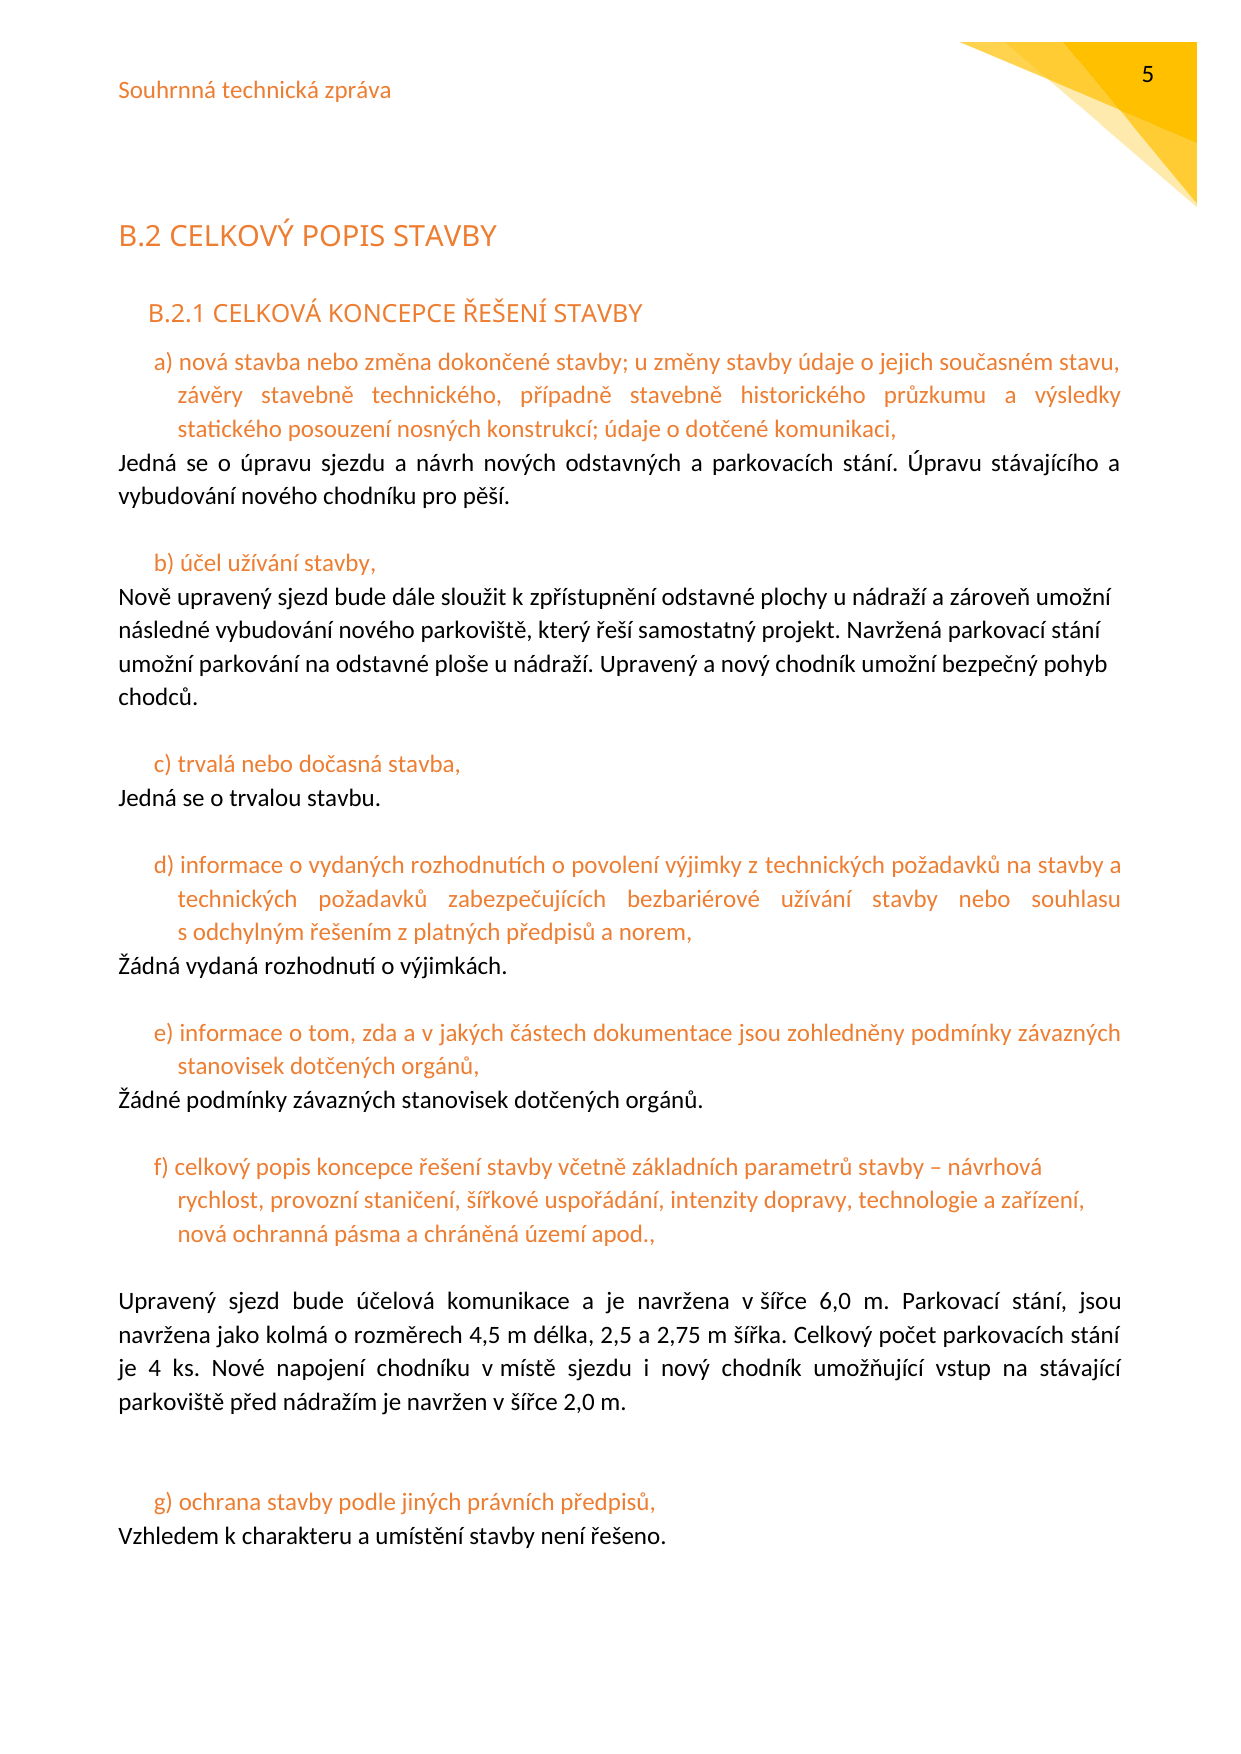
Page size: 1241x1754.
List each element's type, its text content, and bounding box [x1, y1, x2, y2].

subtitle informace o tom, zda a v jakých částech dokumentace jsou zohledněny podmínky závazných stanovisek dotčených orgánů, [153, 1017, 1122, 1081]
text Žádné podmínky závazných stanovisek dotčených orgánů. [118, 1084, 1122, 1114]
subtitle nová stavba nebo změna dokončené stavby; u změny stavby údaje o jejich současném stavu, závěry stavebně technického, případně stavebně historického průzkumu a výsledky statického posouzení nosných konstrukcí; údaje o dotčené komunikaci, [153, 346, 1122, 444]
text Nově upravený sjezd bude dále sloužit k zpřístupnění odstavné plochy u nádraží a zároveň umožní následné vybudování nového parkoviště, který řeší samostatný projekt. Navržená parkovací stání umožní parkování na odstavné ploše u nádraží. Upravený a nový chodník umožní bezpečný pohyb chodců. [118, 581, 1122, 712]
text Žádná vydaná rozhodnutí o výjimkách. [118, 950, 1122, 980]
subtitle účel užívání stavby, [153, 547, 1122, 578]
text Jedná se o trvalou stavbu. [118, 782, 1122, 813]
subtitle trvalá nebo dočasná stavba, [153, 748, 1122, 779]
picture [958, 42, 1197, 208]
text Upravený sjezd bude účelová komunikace a je navržena v šířce 6,0 m. Parkovací stání, jsou navržena jako kolmá o rozměrech 4,5 m délka, 2,5 a 2,75 m šířka. Celkový počet parkovacích stání je 4 ks. Nové napojení chodníku v místě sjezdu i nový chodník umožňující vstup na stávající parkoviště před nádražím je navržen v šířce 2,0 m. [118, 1285, 1122, 1416]
subtitle CELKOVÝ POPIS STAVBY [118, 215, 1122, 254]
text Jedná se o úpravu sjezdu a návrh nových odstavných a parkovacích stání. Úpravu stávajícího a vybudování nového chodníku pro pěší. [118, 447, 1122, 511]
subtitle informace o vydaných rozhodnutích o povolení výjimky z technických požadavků na stavby a technických požadavků zabezpečujících bezbariérové užívání stavby nebo souhlasu s odchylným řešením z platných předpisů a norem, [153, 849, 1122, 947]
text Vzhledem k charakteru a umístění stavby není řešeno. [118, 1520, 1122, 1551]
subtitle CELKOVÁ KONCEPCE ŘEŠENÍ STAVBY [148, 296, 1122, 330]
subtitle ochrana stavby podle jiných právních předpisů, [153, 1486, 1122, 1517]
subtitle celkový popis koncepce řešení stavby včetně základních parametrů stavby – návrhová rychlost, provozní staničení, šířkové uspořádání, intenzity dopravy, technologie a zařízení, nová ochranná pásma a chráněná území apod., [153, 1151, 1122, 1249]
